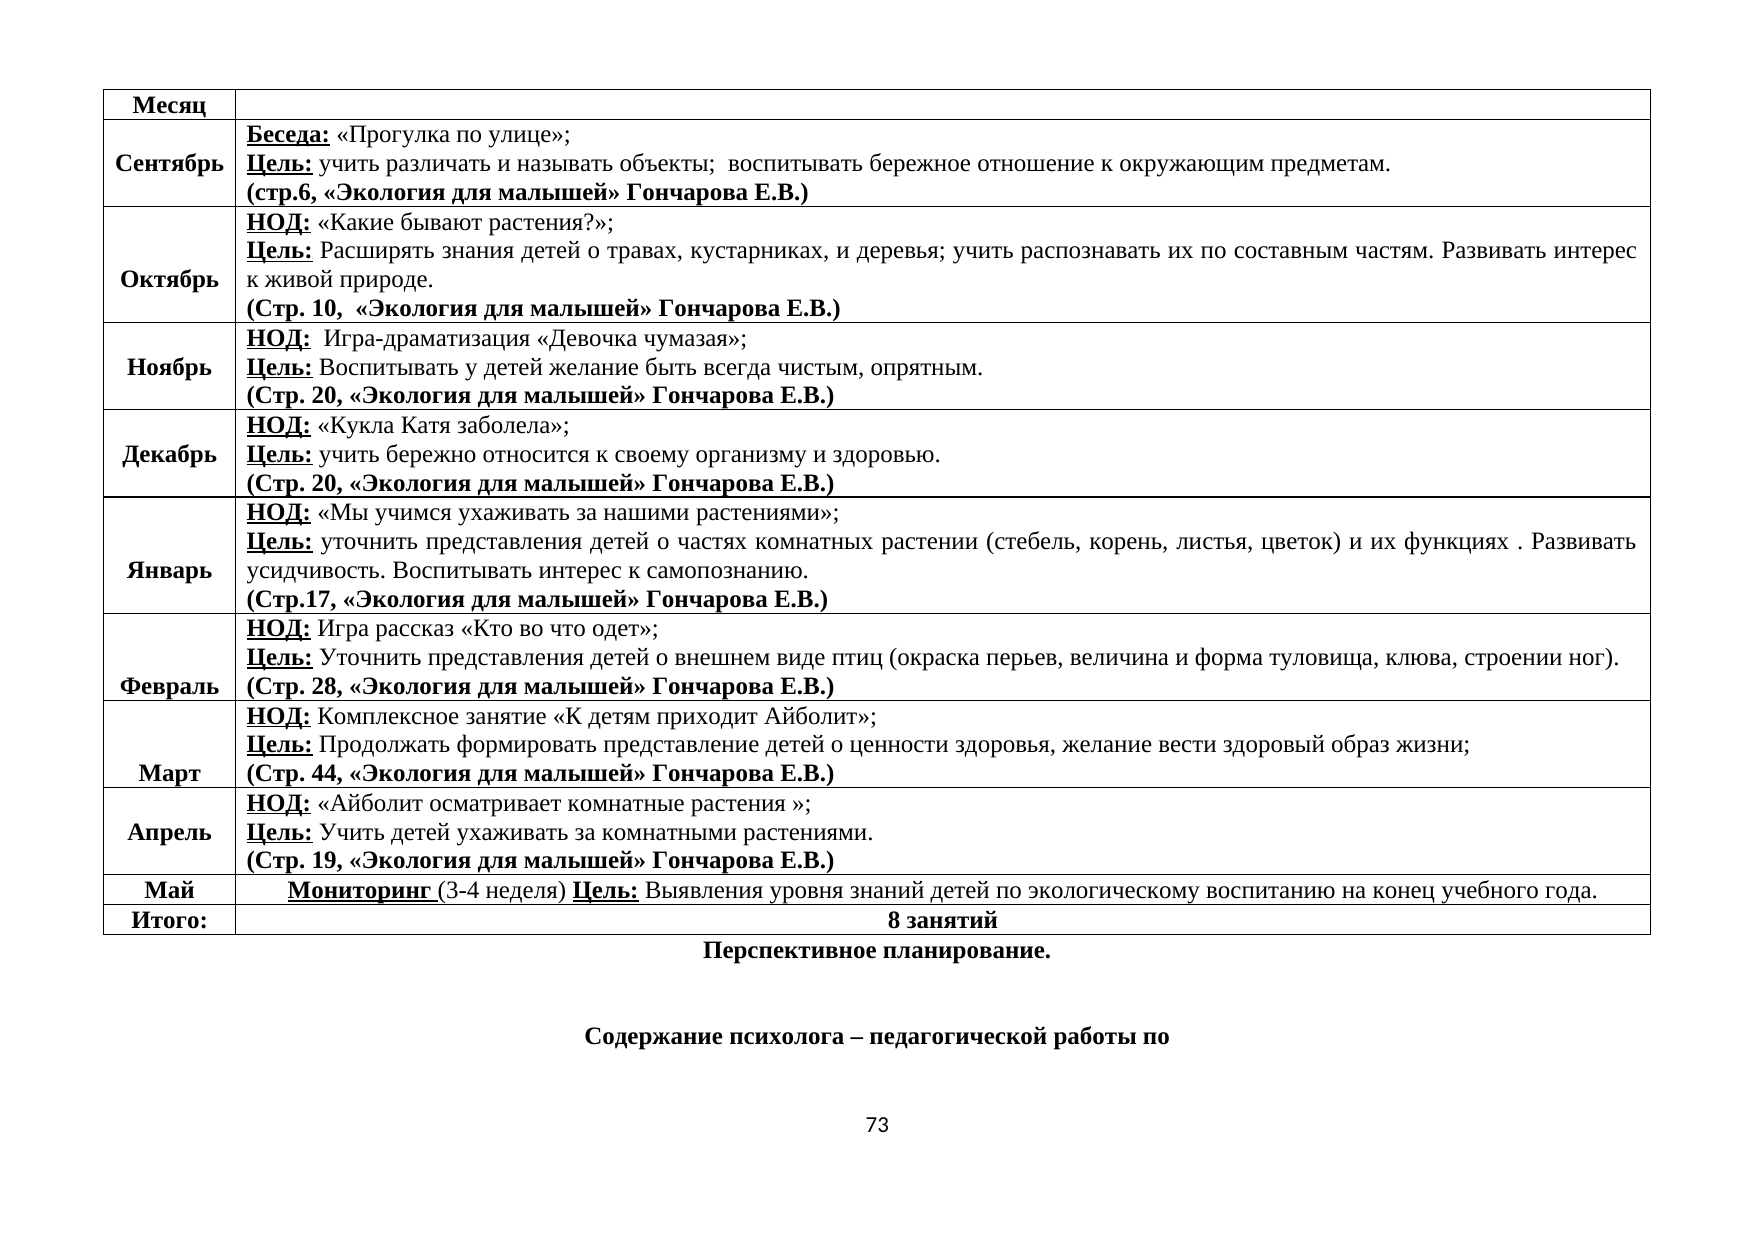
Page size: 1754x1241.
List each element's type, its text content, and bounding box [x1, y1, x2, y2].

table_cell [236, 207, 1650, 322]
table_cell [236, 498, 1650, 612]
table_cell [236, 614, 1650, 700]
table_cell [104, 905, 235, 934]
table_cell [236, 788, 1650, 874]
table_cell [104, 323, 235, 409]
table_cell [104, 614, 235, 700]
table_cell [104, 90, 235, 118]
text Содержание психолога – педагогической работы по [118, 1021, 1636, 1050]
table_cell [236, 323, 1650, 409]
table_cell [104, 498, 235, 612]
text Перспективное планирование. [118, 935, 1636, 964]
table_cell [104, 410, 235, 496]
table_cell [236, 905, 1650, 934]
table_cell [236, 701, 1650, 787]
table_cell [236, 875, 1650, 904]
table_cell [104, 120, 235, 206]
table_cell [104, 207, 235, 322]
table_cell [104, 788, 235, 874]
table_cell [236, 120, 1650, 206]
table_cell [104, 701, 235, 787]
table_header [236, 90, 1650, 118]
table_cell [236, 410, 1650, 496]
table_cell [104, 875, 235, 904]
